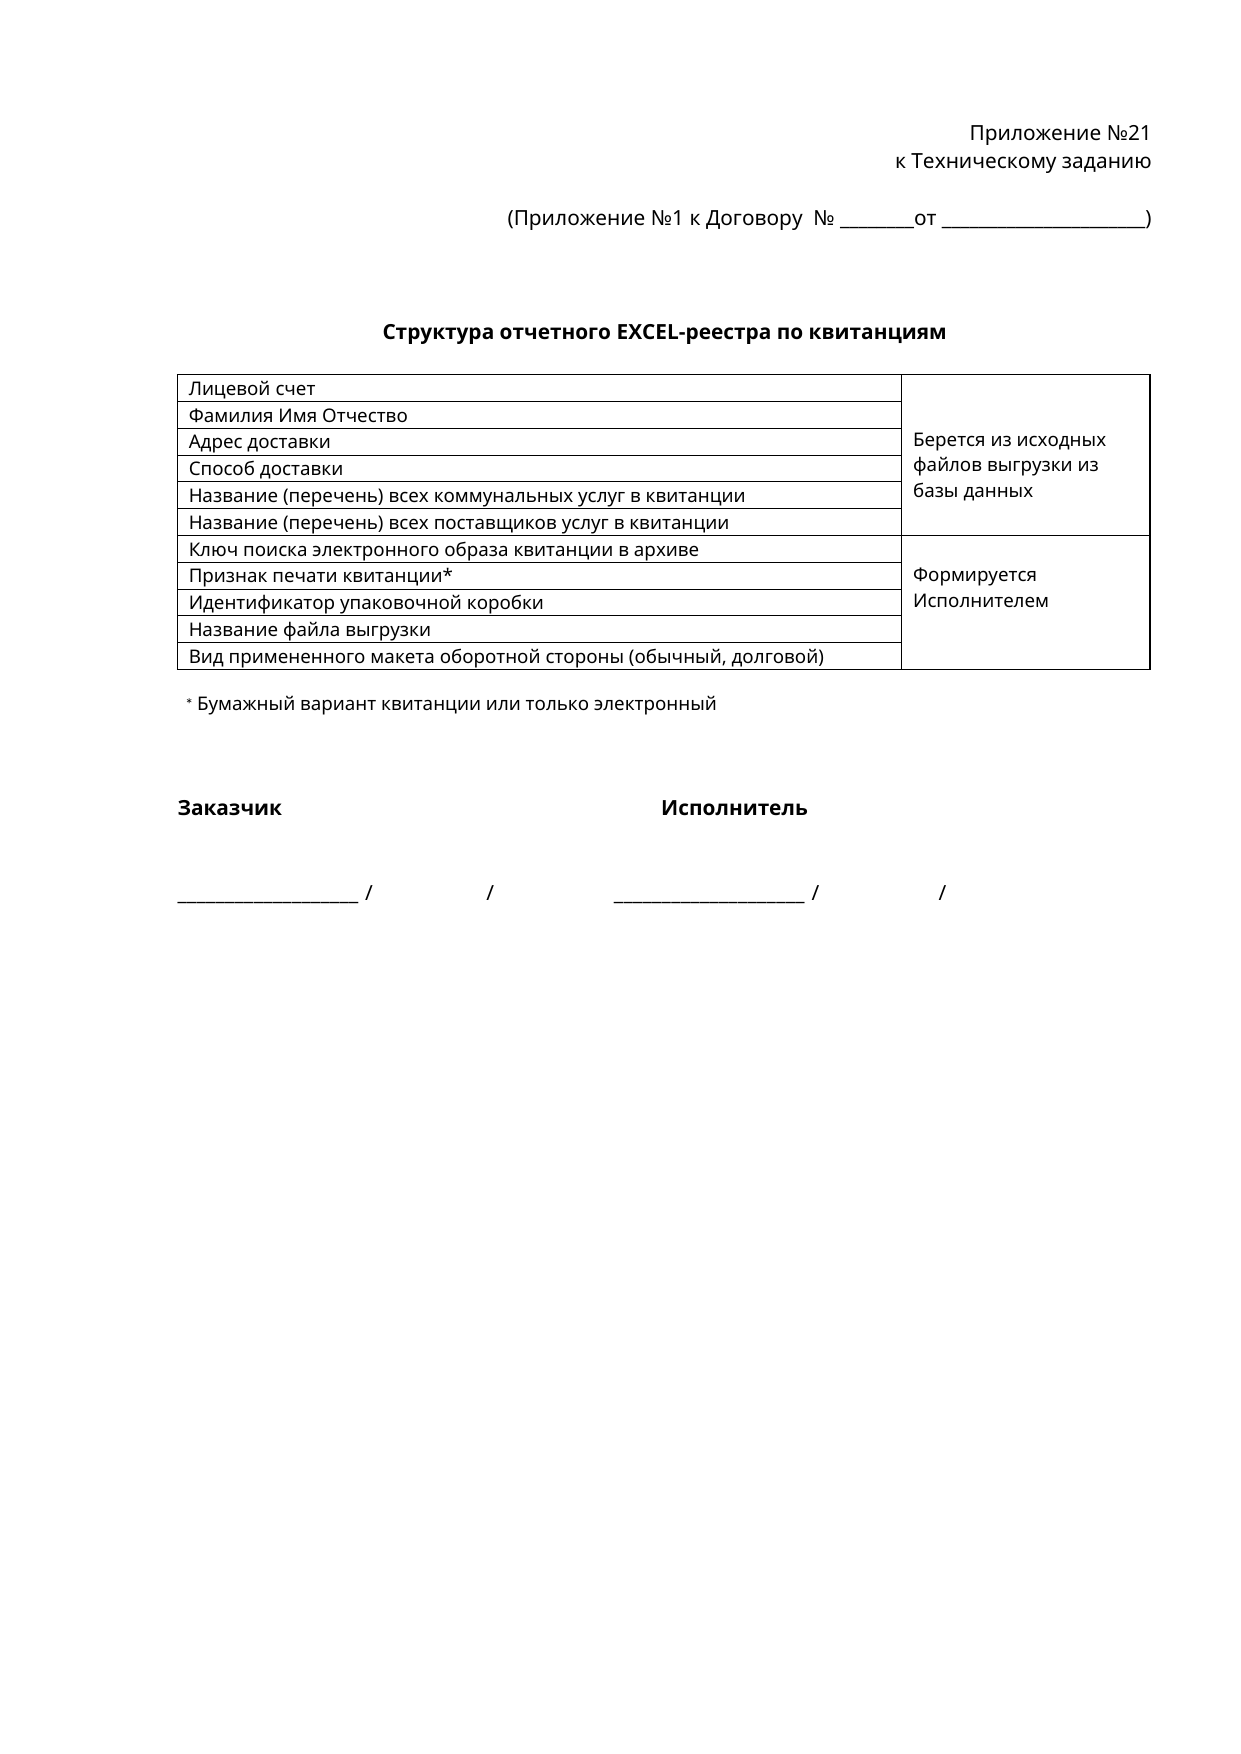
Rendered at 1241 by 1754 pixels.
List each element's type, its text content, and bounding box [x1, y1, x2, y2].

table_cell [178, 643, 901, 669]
text к Техническому заданию [177, 147, 1152, 175]
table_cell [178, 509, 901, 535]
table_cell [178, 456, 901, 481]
text * Бумажный вариант квитанции или только электронный [177, 690, 1152, 716]
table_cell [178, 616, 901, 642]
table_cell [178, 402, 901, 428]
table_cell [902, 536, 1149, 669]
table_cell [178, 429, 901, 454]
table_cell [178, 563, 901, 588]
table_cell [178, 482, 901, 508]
text Приложение №21 [177, 118, 1152, 147]
text Структура отчетного EXCEL-реестра по квитанциям [177, 317, 1152, 346]
text ___________________ / / ____________________ / / [177, 878, 1152, 907]
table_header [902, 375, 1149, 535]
text (Приложение №1 к Договору № ________от ______________________) [177, 203, 1152, 232]
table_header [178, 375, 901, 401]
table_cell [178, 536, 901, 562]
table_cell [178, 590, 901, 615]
text Заказчик Исполнитель [177, 793, 1152, 821]
